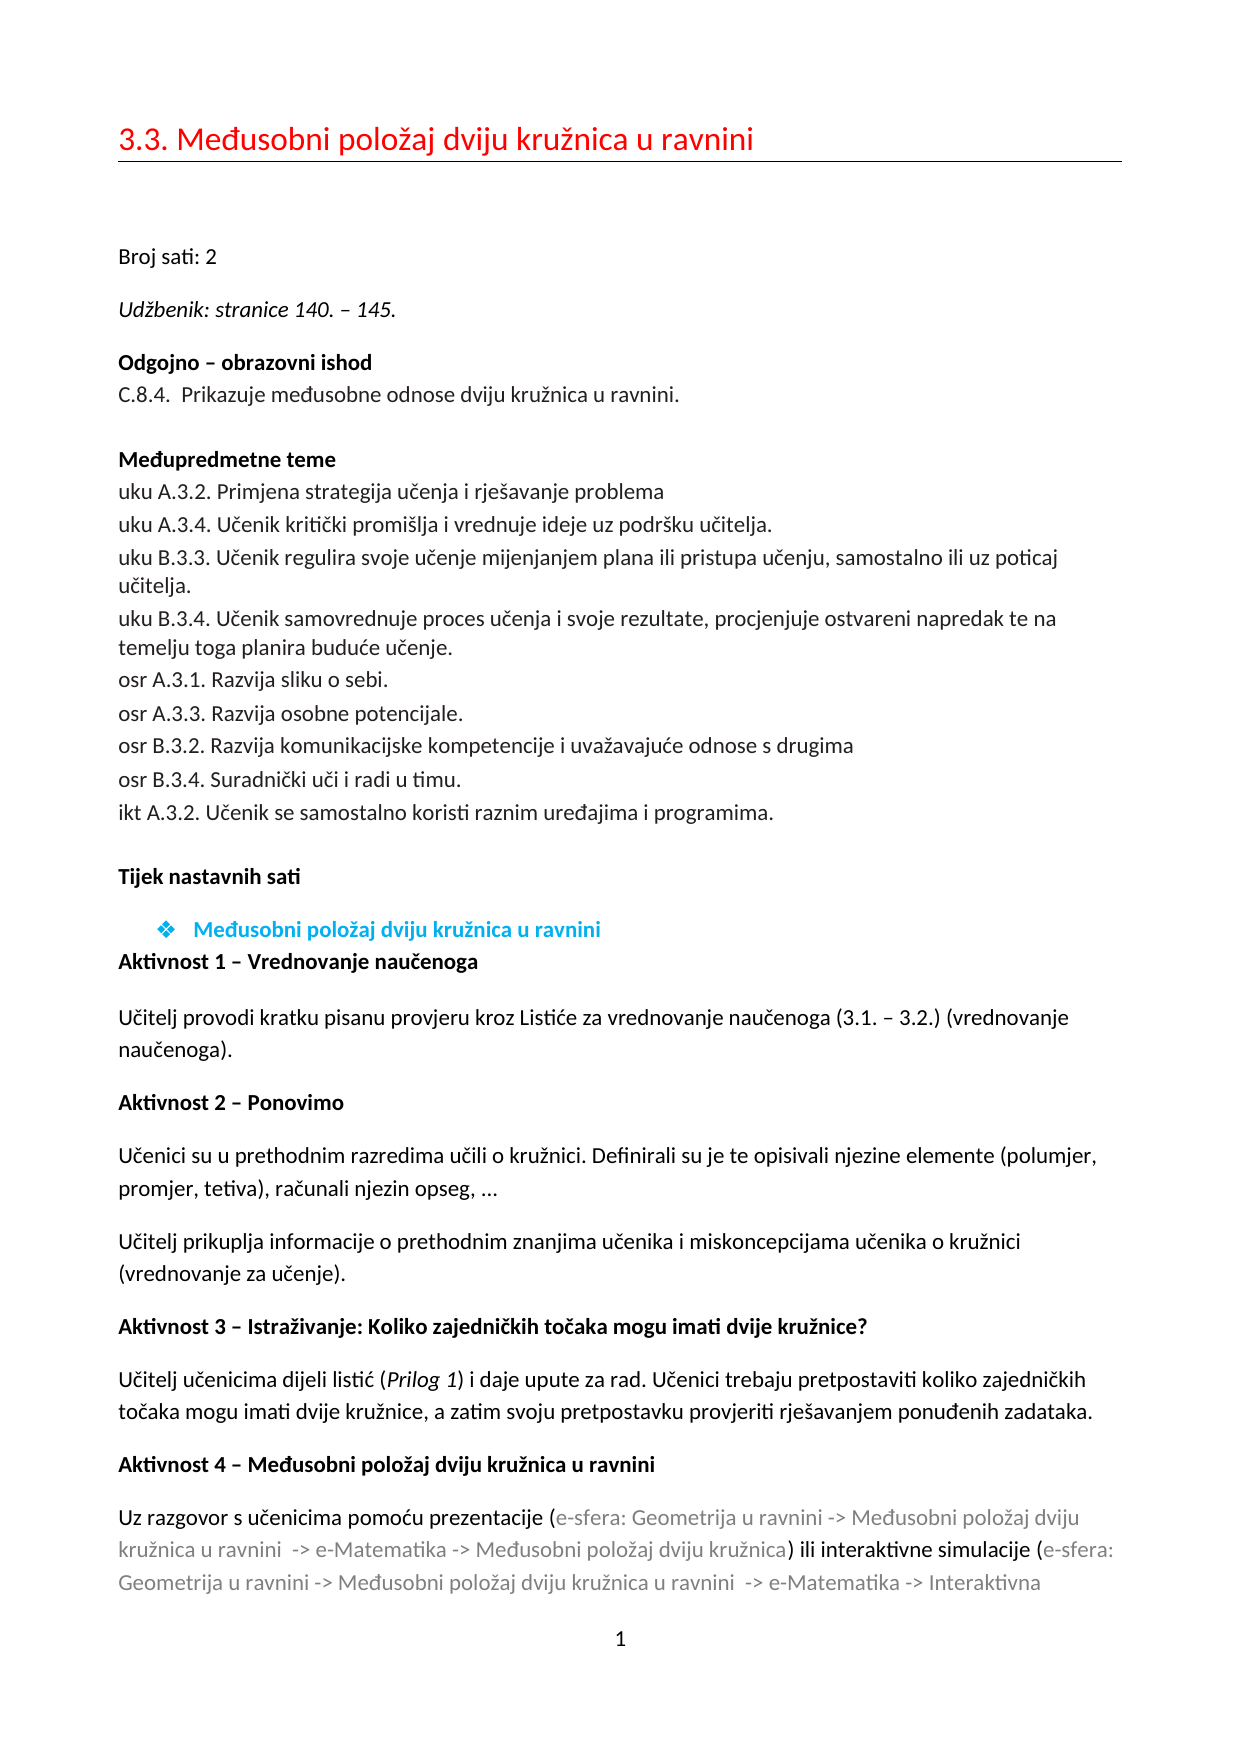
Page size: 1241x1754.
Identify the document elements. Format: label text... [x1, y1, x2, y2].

text uku B.3.4. Učenik samovrednuje proces učenja i svoje rezultate, procjenjuje ostvareni napredak te na temelju toga planira buduće učenje. [118, 604, 1122, 661]
text osr A.3.3. Razvija osobne potencijale. [118, 699, 1122, 727]
text Aktivnost 1 – Vrednovanje naučenoga [118, 947, 1122, 975]
list Međusobni položaj dviju kružnica u ravnini [156, 915, 1122, 943]
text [118, 1503, 1122, 1596]
text uku A.3.2. Primjena strategija učenja i rješavanje problema [118, 477, 1122, 506]
text Učitelj učenicima dijeli listić (Prilog 1) i daje upute za rad. Učenici trebaju pretpostaviti koliko zajedničkih točaka mogu imati dvije kružnice, a zatim svoju pretpostavku provjeriti rješavanjem ponuđenih zadataka. [118, 1365, 1122, 1425]
text Učitelj prikuplja informacije o prethodnim znanjima učenika i miskoncepcijama učenika o kružnici (vrednovanje za učenje). [118, 1227, 1122, 1287]
text Tijek nastavnih sati [118, 862, 1122, 890]
text Aktivnost 2 – Ponovimo [118, 1088, 1122, 1117]
text Broj sati: 2 [118, 242, 1122, 270]
text osr B.3.4. Suradnički uči i radi u timu. [118, 765, 1122, 793]
text ikt A.3.2. Učenik se samostalno koristi raznim uređajima i programima. [118, 798, 1122, 826]
text uku A.3.4. Učenik kritički promišlja i vrednuje ideje uz podršku učitelja. [118, 511, 1122, 538]
text osr B.3.2. Razvija komunikacijske kompetencije i uvažavajuće odnose s drugima [118, 732, 1122, 760]
text osr A.3.1. Razvija sliku o sebi. [118, 666, 1122, 694]
text Učenici su u prethodnim razredima učili o kružnici. Definirali su je te opisivali njezine elemente (polumjer, promjer, tetiva), računali njezin opseg, ... [118, 1142, 1122, 1202]
text 3.3. Međusobni položaj dviju kružnica u ravnini [118, 118, 1122, 161]
text Udžbenik: stranice 140. – 145. [118, 295, 1122, 323]
text uku B.3.3. Učenik regulira svoje učenje mijenjanjem plana ili pristupa učenju, samostalno ili uz poticaj učitelja. [118, 543, 1122, 599]
text C.8.4. Prikazuje međusobne odnose dviju kružnica u ravnini. [118, 380, 1122, 408]
text Odgojno – obrazovni ishod [118, 348, 1122, 376]
text Međupredmetne teme [118, 445, 1122, 473]
text Učitelj provodi kratku pisanu provjeru kroz Listiće za vrednovanje naučenoga (3.1. – 3.2.) (vrednovanje naučenoga). [118, 1003, 1122, 1063]
text Aktivnost 4 – Međusobni položaj dviju kružnica u ravnini [118, 1450, 1122, 1478]
text Aktivnost 3 – Istraživanje: Koliko zajedničkih točaka mogu imati dvije kružnice? [118, 1312, 1122, 1340]
